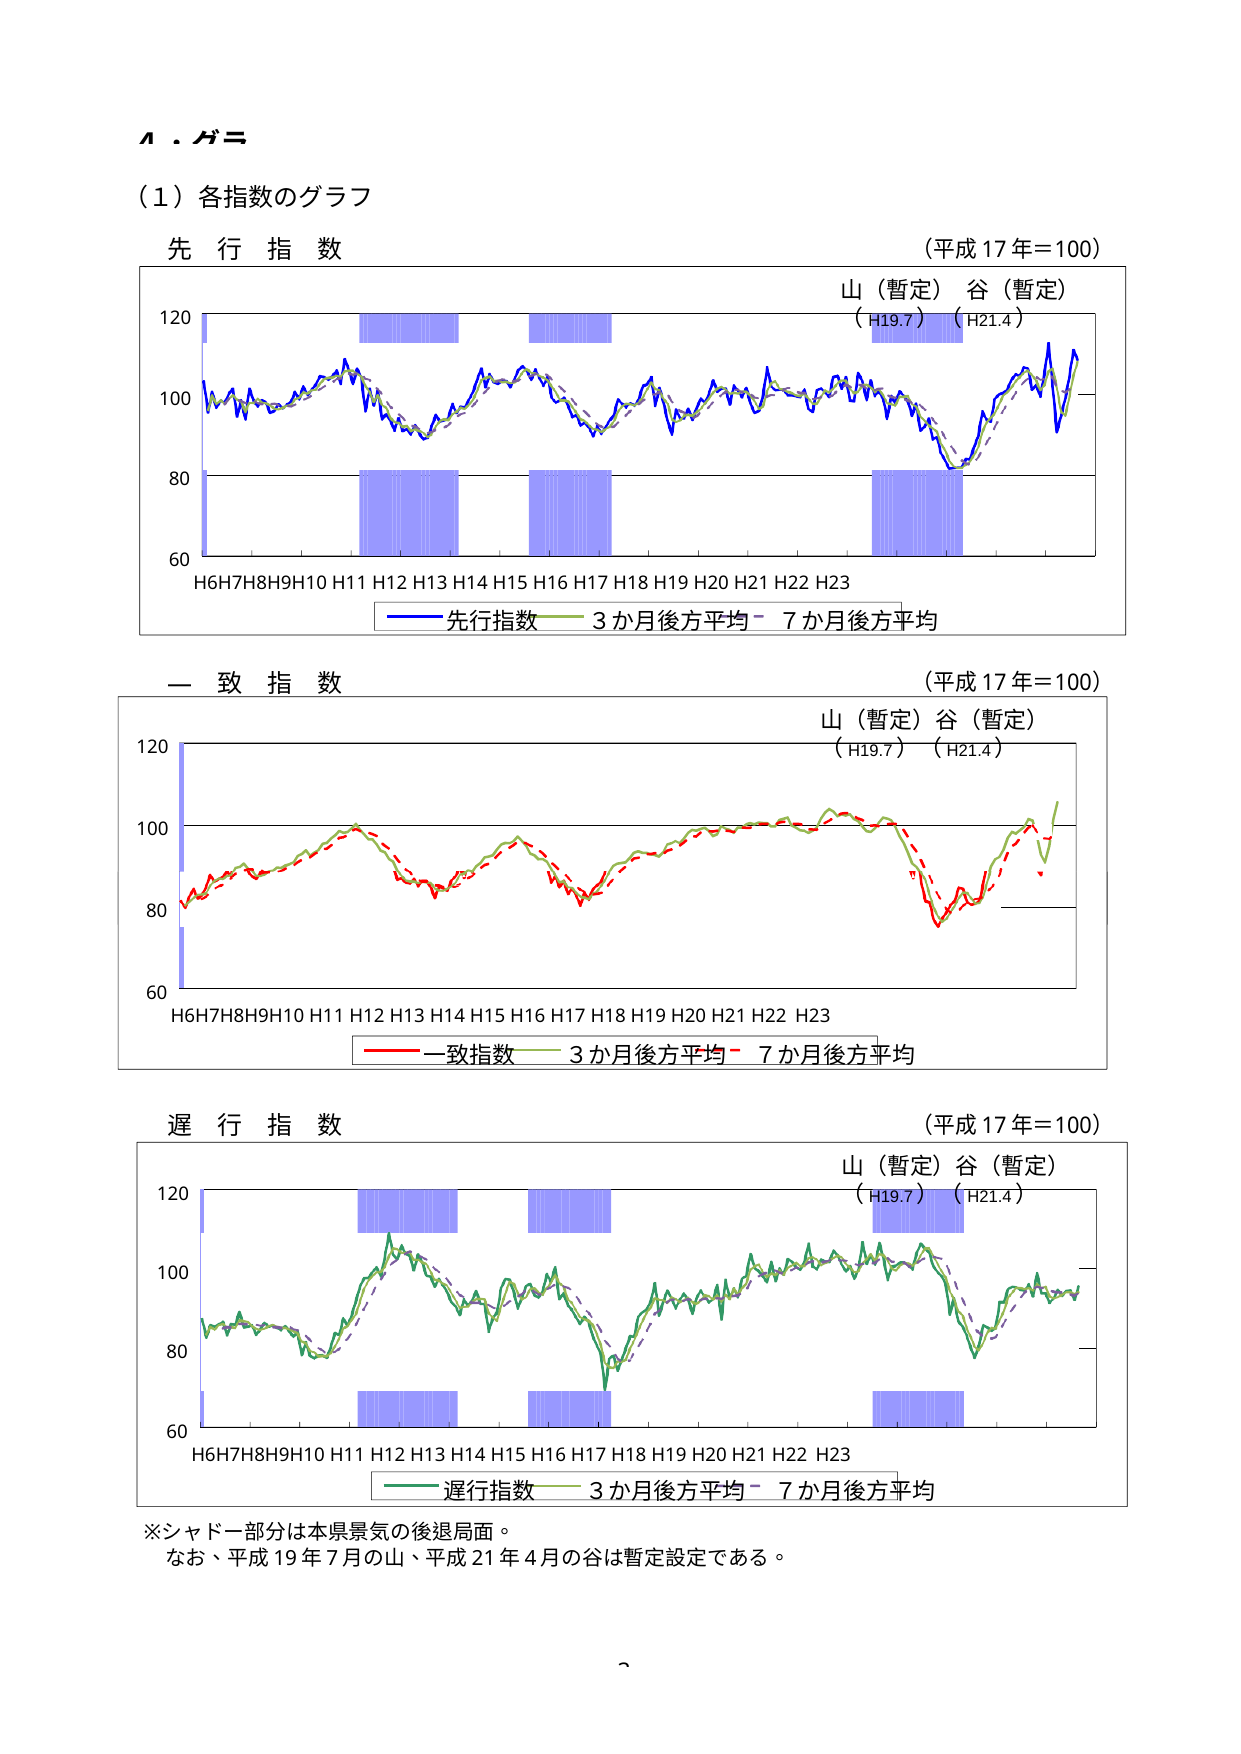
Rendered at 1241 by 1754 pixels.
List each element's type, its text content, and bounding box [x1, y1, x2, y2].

text なお、平成19年7月の山、平成21年4月の谷は暫定設定である。 [165, 1544, 1153, 1571]
text — 致 指 数 （平成17年＝100） [167, 665, 1153, 699]
picture [200, 1232, 1080, 1391]
text 遅 行 指 数 （平成17年＝100） [167, 1108, 1153, 1142]
subtitle （１）各指数のグラフ [123, 179, 1153, 213]
picture [202, 342, 1079, 470]
text 先 行 指 数 （平成17年＝100） [167, 232, 1153, 266]
text ※シャドー部分は本県景気の後退局面。 [144, 1518, 1153, 1544]
picture [1031, 824, 1052, 840]
picture [179, 871, 1002, 928]
